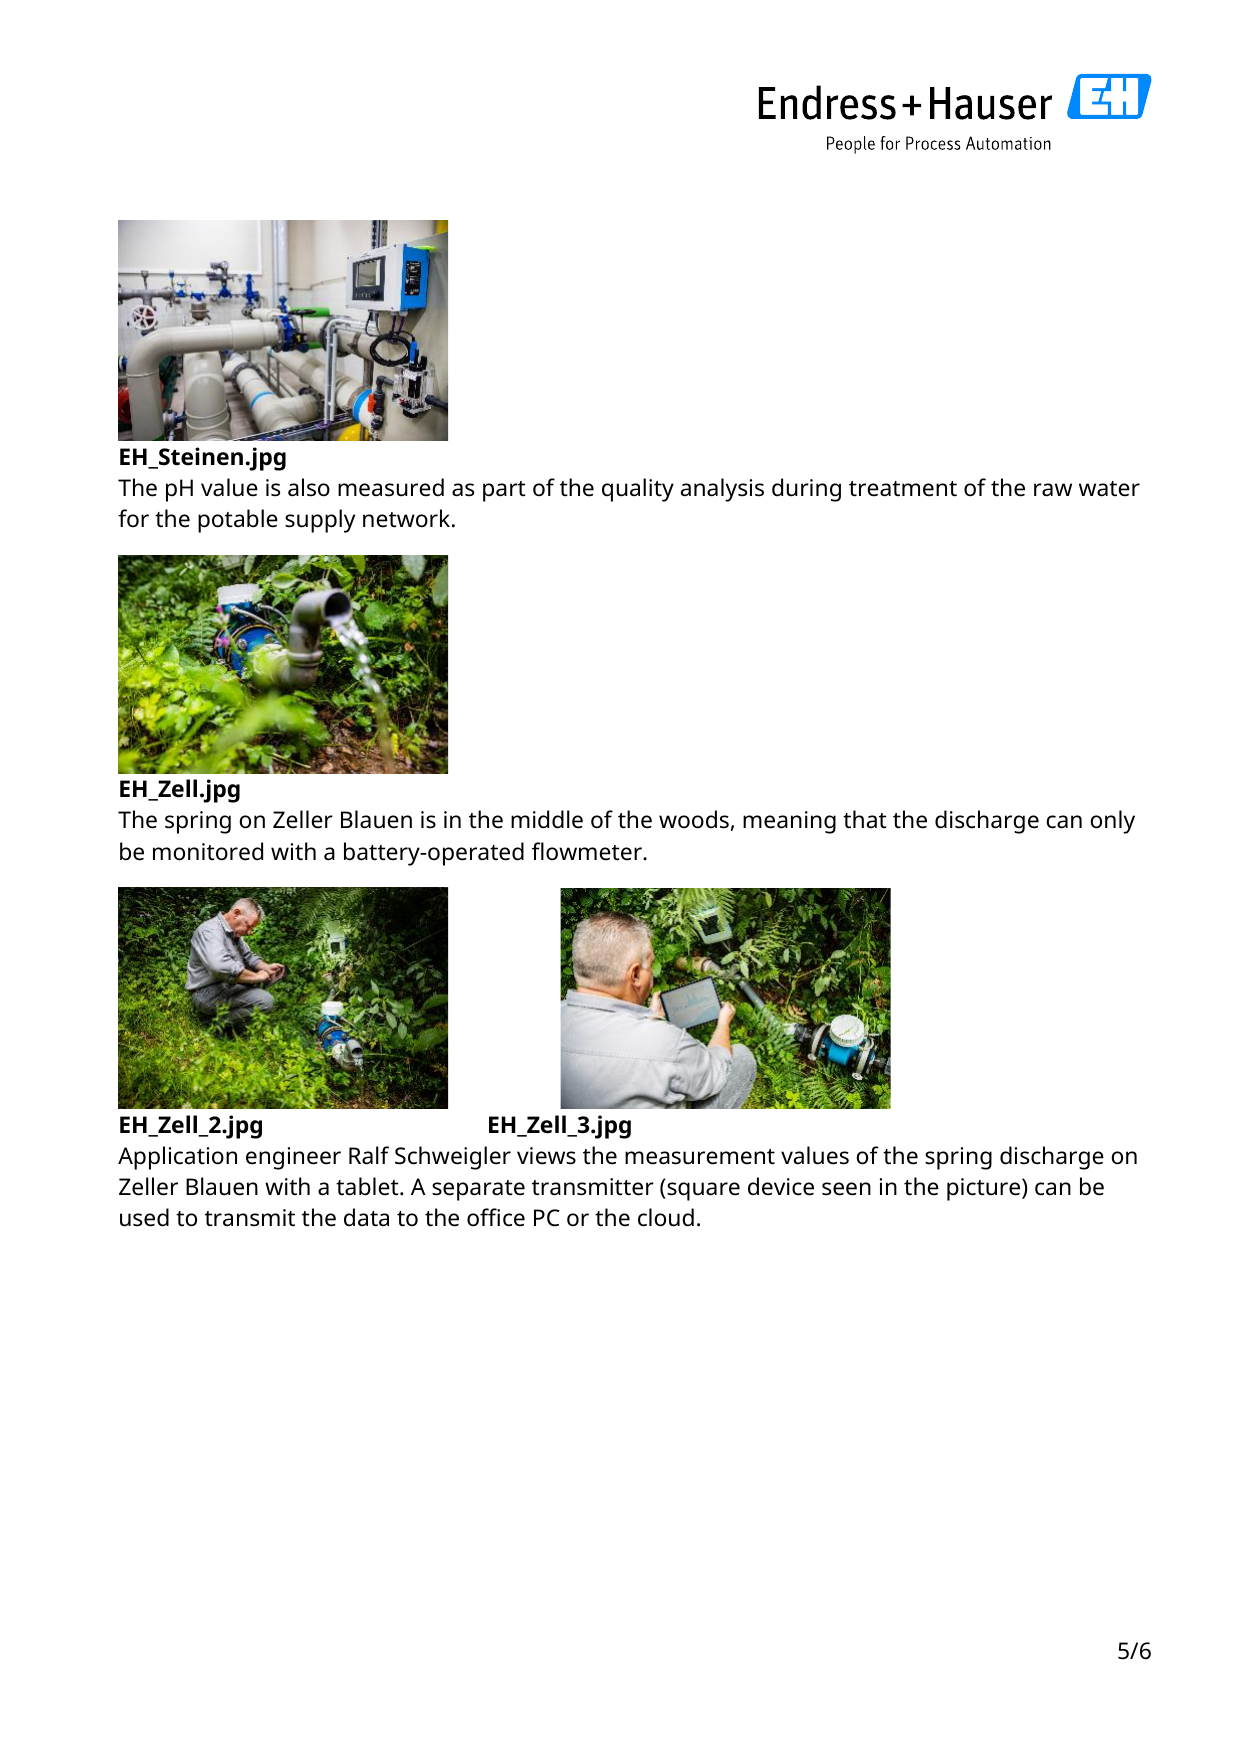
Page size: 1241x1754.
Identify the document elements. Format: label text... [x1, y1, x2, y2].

text EH_Steinen.jpg The pH value is also measured as part of the quality analysis during treatment of the raw water for the potable supply network. [118, 220, 1152, 534]
picture [118, 887, 449, 1109]
picture [118, 220, 449, 441]
picture [118, 555, 449, 774]
picture [560, 888, 891, 1109]
text EH_Zell.jpg The spring on Zeller Blauen is in the middle of the woods, meaning that the discharge can only be monitored with a battery-operated flowmeter. [118, 555, 1152, 867]
